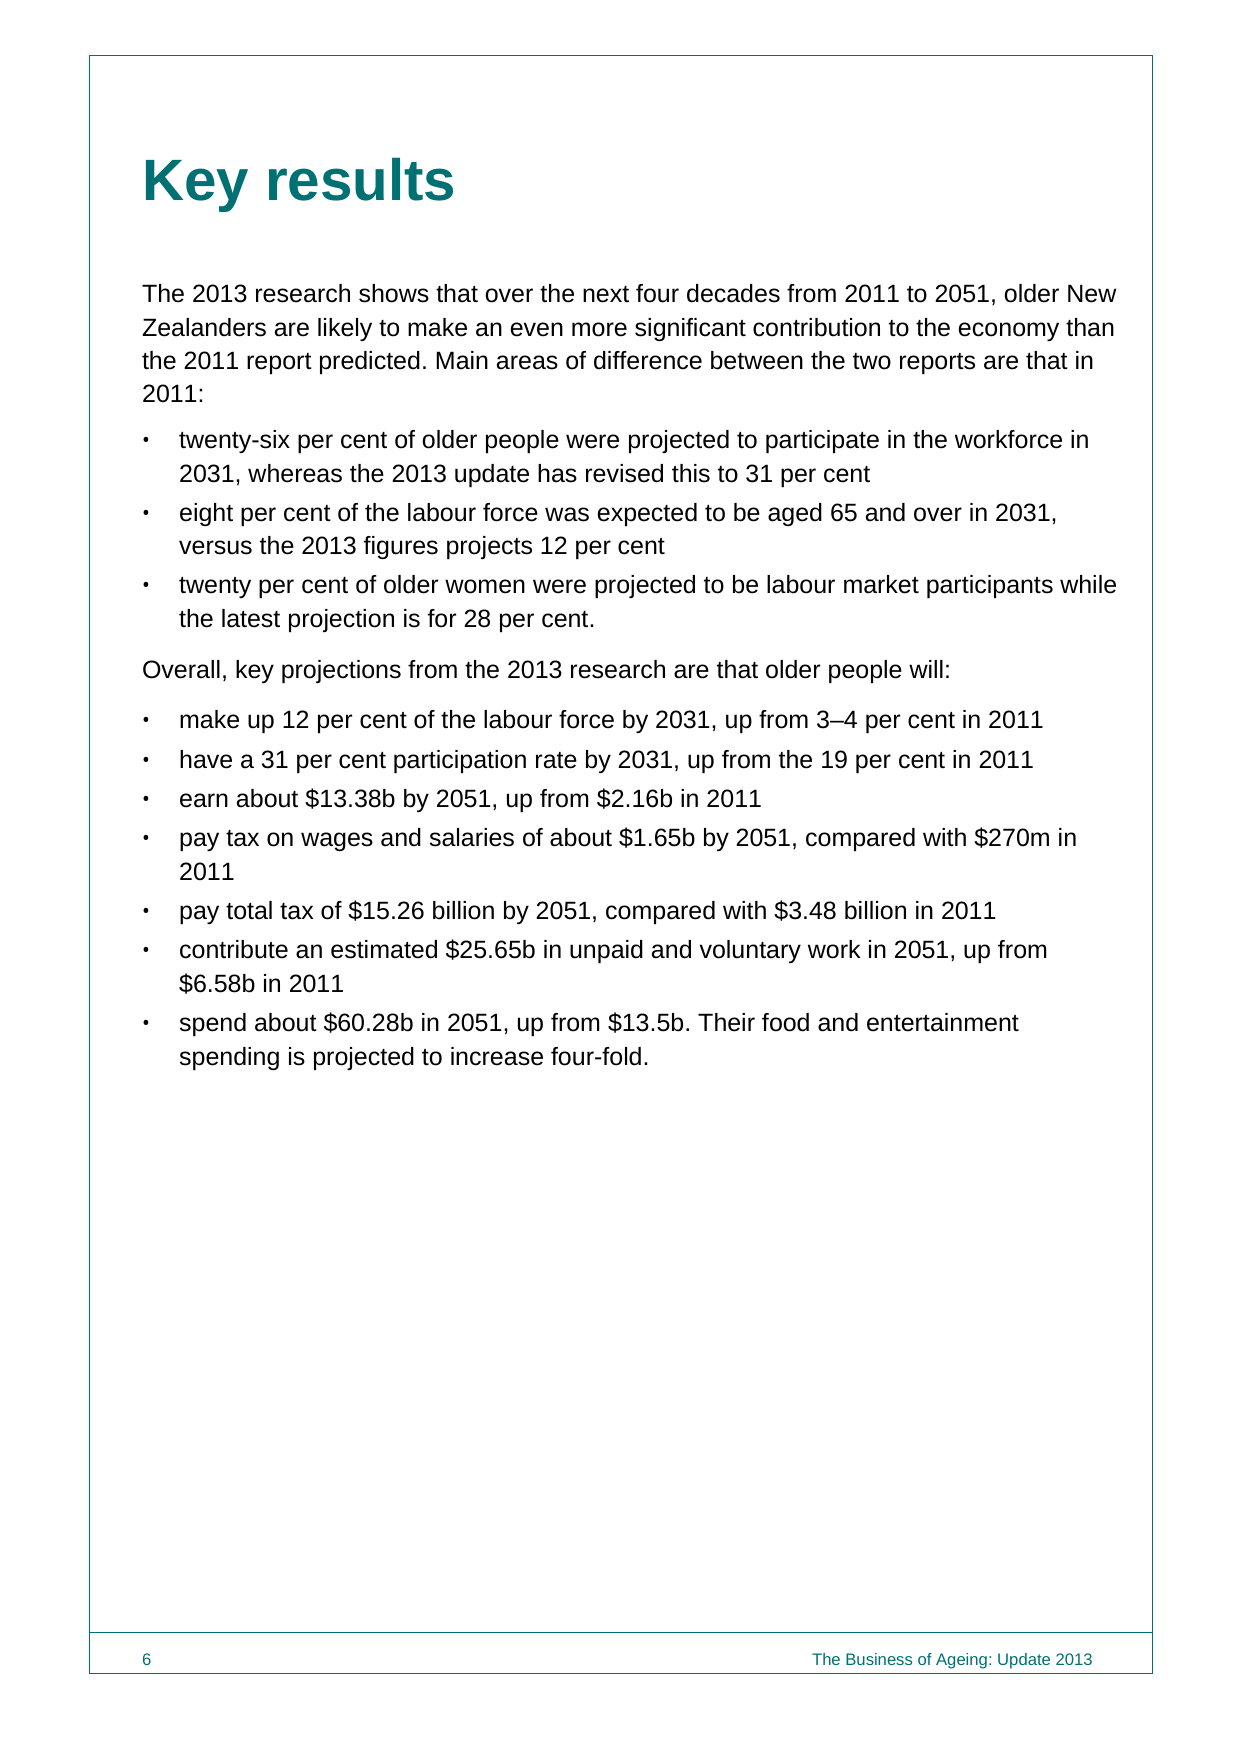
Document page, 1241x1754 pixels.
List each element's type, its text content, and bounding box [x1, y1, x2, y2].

subtitle Key results [142, 145, 1119, 212]
text spend about $60.28b in 2051, up from $13.5b. Their food and entertainment spending is projected to increase four-fold. [142, 1004, 1119, 1070]
text Overall, key projections from the 2013 research are that older people will: [142, 650, 1119, 684]
text have a 31 per cent participation rate by 2031, up from the 19 per cent in 2011 [142, 741, 1119, 774]
text eight per cent of the labour force was expected to be aged 65 and over in 2031, versus the 2013 figures projects 12 per cent [142, 493, 1119, 560]
text contribute an estimated $25.65b in unpaid and voluntary work in 2051, up from $6.58b in 2011 [142, 931, 1119, 998]
text make up 12 per cent of the labour force by 2031, up from 3–4 per cent in 2011 [142, 701, 1119, 735]
text twenty per cent of older women were projected to be labour market participants while the latest projection is for 28 per cent. [142, 566, 1119, 633]
text pay total tax of $15.26 billion by 2051, compared with $3.48 billion in 2011 [142, 892, 1119, 925]
text The 2013 research shows that over the next four decades from 2011 to 2051, older New Zealanders are likely to make an even more significant contribution to the economy than the 2011 report predicted. Main areas of difference between the two reports are that in 2011: [142, 275, 1119, 408]
text pay tax on wages and salaries of about $1.65b by 2051, compared with $270m in 2011 [142, 819, 1119, 886]
text twenty-six per cent of older people were projected to participate in the workforce in 2031, whereas the 2013 update has revised this to 31 per cent [142, 421, 1119, 487]
text earn about $13.38b by 2051, up from $2.16b in 2011 [142, 780, 1119, 813]
